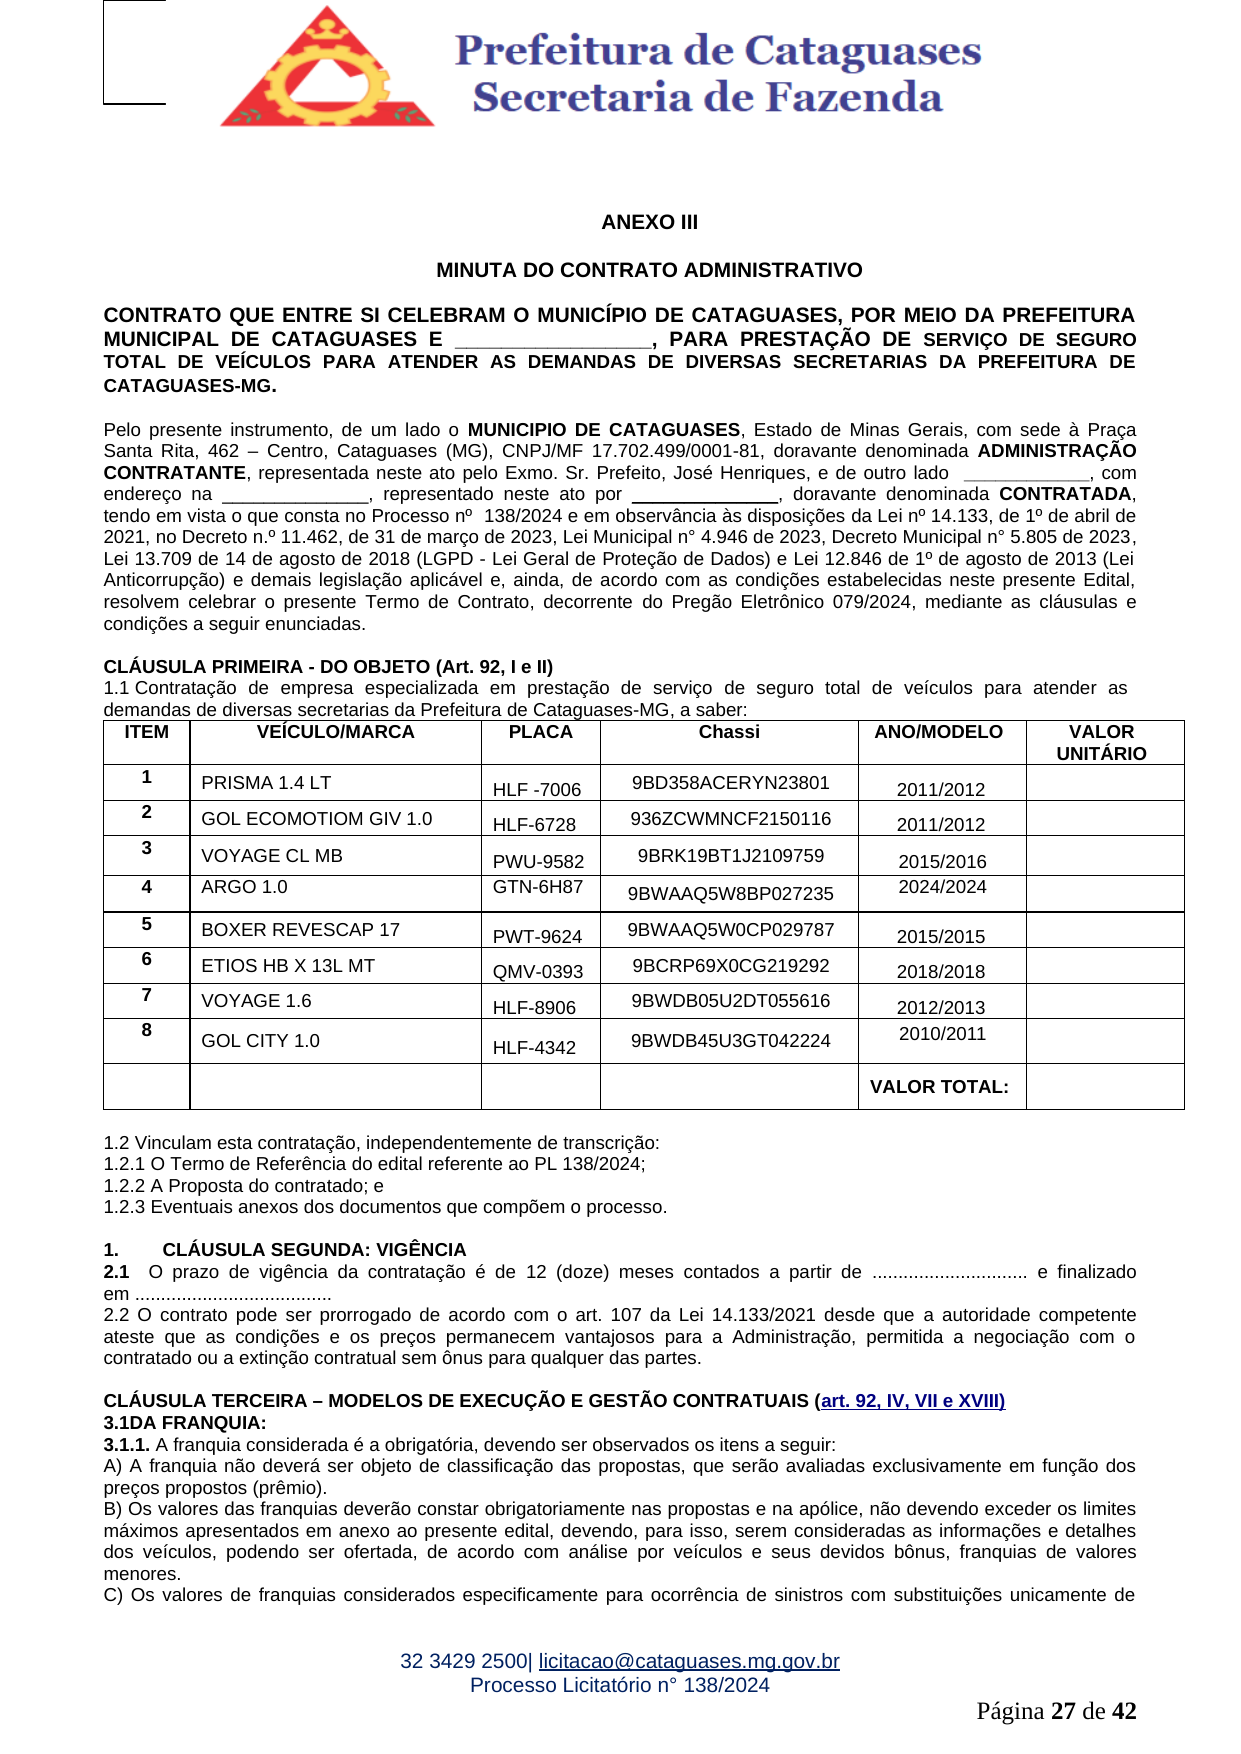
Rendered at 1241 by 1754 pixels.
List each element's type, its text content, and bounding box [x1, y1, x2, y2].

text MINUTA DO CONTRATO ADMINISTRATIVO [103, 258, 1137, 282]
table_cell 2010/2011 [859, 1019, 1026, 1063]
list O Termo de Referência do edital referente ao PL 138/2024; [103, 1153, 1137, 1174]
table_cell [1027, 984, 1184, 1018]
list Vinculam esta contratação, independentemente de transcrição: [103, 1131, 1137, 1153]
table_cell [1027, 1064, 1184, 1109]
table_cell [1027, 913, 1184, 947]
table_cell GOL CITY 1.0 [191, 1019, 481, 1063]
table_cell VOYAGE CL MB [191, 836, 481, 874]
picture [165, 0, 1075, 148]
table_cell PWU-9582 [482, 836, 600, 874]
table_cell 7 [104, 984, 189, 1018]
table_cell PWT-9624 [482, 913, 600, 947]
table_cell [601, 1064, 858, 1109]
table_cell [1027, 876, 1184, 911]
text A) A franquia não deverá ser objeto de classificação das propostas, que serão avaliadas exclusivamente em função dos preços propostos (prêmio). [103, 1455, 1137, 1498]
table_cell 2015/2015 [859, 913, 1026, 947]
table_cell 5 [104, 913, 189, 947]
text 3.1.1. A franquia considerada é a obrigatória, devendo ser observados os itens a seguir: [103, 1433, 1137, 1455]
text CLÁUSULA TERCEIRA – MODELOS DE EXECUÇÃO E GESTÃO CONTRATUAIS (art. 92, IV, VII e XVIII) [103, 1390, 1137, 1412]
text CLÁUSULA PRIMEIRA - DO OBJETO (Art. 92, I e II) [103, 656, 1137, 677]
table_cell PRISMA 1.4 LT [191, 765, 481, 800]
table_cell [191, 1064, 481, 1109]
table_cell VOYAGE 1.6 [191, 984, 481, 1018]
table_cell VALOR TOTAL: [859, 1064, 1026, 1109]
table_cell 9BRK19BT1J2109759 [601, 836, 858, 874]
table_cell [1027, 1019, 1184, 1063]
list 2.1 O prazo de vigência da contratação é de 12 (doze) meses contados a partir de .............................. e finalizado em ...................................... [103, 1261, 1137, 1304]
table_cell BOXER REVESCAP 17 [191, 913, 481, 947]
table_header VEÍCULO/MARCA [191, 721, 481, 764]
table_cell ETIOS HB X 13L MT [191, 948, 481, 983]
table_cell 2024/2024 [859, 876, 1026, 911]
table_cell 9BWDB45U3GT042224 [601, 1019, 858, 1063]
table_cell [1027, 948, 1184, 983]
text 2.2 O contrato pode ser prorrogado de acordo com o art. 107 da Lei 14.133/2021 desde que a autoridade competente ateste que as condições e os preços permanecem vantajosos para a Administração, permitida a negociação com o contratado ou a extinção contratual sem ônus para qualquer das partes. [103, 1304, 1137, 1369]
table_header ANO/MODELO [859, 721, 1026, 764]
table_cell 936ZCWMNCF2150116 [601, 801, 858, 835]
table_cell [1027, 801, 1184, 835]
table_cell 3 [104, 836, 189, 874]
table_cell [1027, 836, 1184, 874]
table_cell 9BD358ACERYN23801 [601, 765, 858, 800]
list Eventuais anexos dos documentos que compõem o processo. [103, 1196, 1137, 1218]
table_cell 2018/2018 [859, 948, 1026, 983]
table_cell HLF-4342 [482, 1019, 600, 1063]
text B) Os valores das franquias deverão constar obrigatoriamente nas propostas e na apólice, não devendo exceder os limites máximos apresentados em anexo ao presente edital, devendo, para isso, serem consideradas as informações e detalhes dos veículos, podendo ser ofertada, de acordo com análise por veículos e seus devidos bônus, franquias de valores menores. [103, 1498, 1137, 1584]
table_cell 6 [104, 948, 189, 983]
table_header Chassi [601, 721, 858, 764]
table_cell 9BWAAQ5W8BP027235 [601, 876, 858, 911]
table_cell GOL ECOMOTIOM GIV 1.0 [191, 801, 481, 835]
table_cell 1 [104, 765, 189, 800]
table_cell HLF-8906 [482, 984, 600, 1018]
table_cell 2015/2016 [859, 836, 1026, 874]
table_cell 9BWAAQ5W0CP029787 [601, 913, 858, 947]
table_cell 2 [104, 801, 189, 835]
table_cell 9BCRP69X0CG219292 [601, 948, 858, 983]
table_cell GTN-6H87 [482, 876, 600, 911]
table_cell HLF-6728 [482, 801, 600, 835]
table_cell [482, 1064, 600, 1109]
table_cell 2011/2012 [859, 801, 1026, 835]
table_cell [104, 1064, 189, 1109]
text CONTRATO QUE ENTRE SI CELEBRAM O MUNICÍPIO DE CATAGUASES, POR MEIO DA PREFEITURA MUNICIPAL DE CATAGUASES E _________________, PARA PRESTAÇÃO DE SERVIÇO DE SEGURO TOTAL DE VEÍCULOS PARA ATENDER AS DEMANDAS DE DIVERSAS SECRETARIAS DA PREFEITURA DE CATAGUASES-MG. [103, 303, 1137, 397]
text CLÁUSULA SEGUNDA: VIGÊNCIA [103, 1239, 1137, 1261]
text Pelo presente instrumento, de um lado o MUNICIPIO DE CATAGUASES, Estado de Minas Gerais, com sede à Praça Santa Rita, 462 – Centro, Cataguases (MG), CNPJ/MF 17.702.499/0001-81, doravante denominada ADMINISTRAÇÃO CONTRATANTE, representada neste ato pelo Exmo. Sr. Prefeito, José Henriques, e de outro lado ____________, com endereço na ______________, representado neste ato por ______________, doravante denominada CONTRATADA, tendo em vista o que consta no Processo nº 138/2024 e em observância às disposições da Lei nº 14.133, de 1º de abril de 2021, no Decreto n.º 11.462, de 31 de março de 2023, Lei Municipal n° 4.946 de 2023, Decreto Municipal n° 5.805 de 2023, Lei 13.709 de 14 de agosto de 2018 (LGPD - Lei Geral de Proteção de Dados) e Lei 12.846 de 1º de agosto de 2013 (Lei Anticorrupção) e demais legislação aplicável e, ainda, de acordo com as condições estabelecidas neste presente Edital, resolvem celebrar o presente Termo de Contrato, decorrente do Pregão Eletrônico 079/2024, mediante as cláusulas e condições a seguir enunciadas. [103, 418, 1137, 634]
text ANEXO III [103, 210, 1137, 234]
table_cell [1027, 765, 1184, 800]
text 3.1DA FRANQUIA: [103, 1412, 1137, 1433]
table_cell QMV-0393 [482, 948, 600, 983]
table_cell 8 [104, 1019, 189, 1063]
table_header PLACA [482, 721, 600, 764]
list Contratação de empresa especializada em prestação de serviço de seguro total de veículos para atender as demandas de diversas secretarias da Prefeitura de Cataguases-MG, a saber: [103, 677, 1128, 720]
table_cell 9BWDB05U2DT055616 [601, 984, 858, 1018]
list A Proposta do contratado; e [103, 1174, 1137, 1196]
table_header ITEM [104, 721, 189, 764]
table_cell 2011/2012 [859, 765, 1026, 800]
table_header VALOR UNITÁRIO [1027, 721, 1184, 764]
table_cell HLF -7006 [482, 765, 600, 800]
table_cell 2012/2013 [859, 984, 1026, 1018]
table_cell ARGO 1.0 [191, 876, 481, 911]
table_cell 4 [104, 876, 189, 911]
